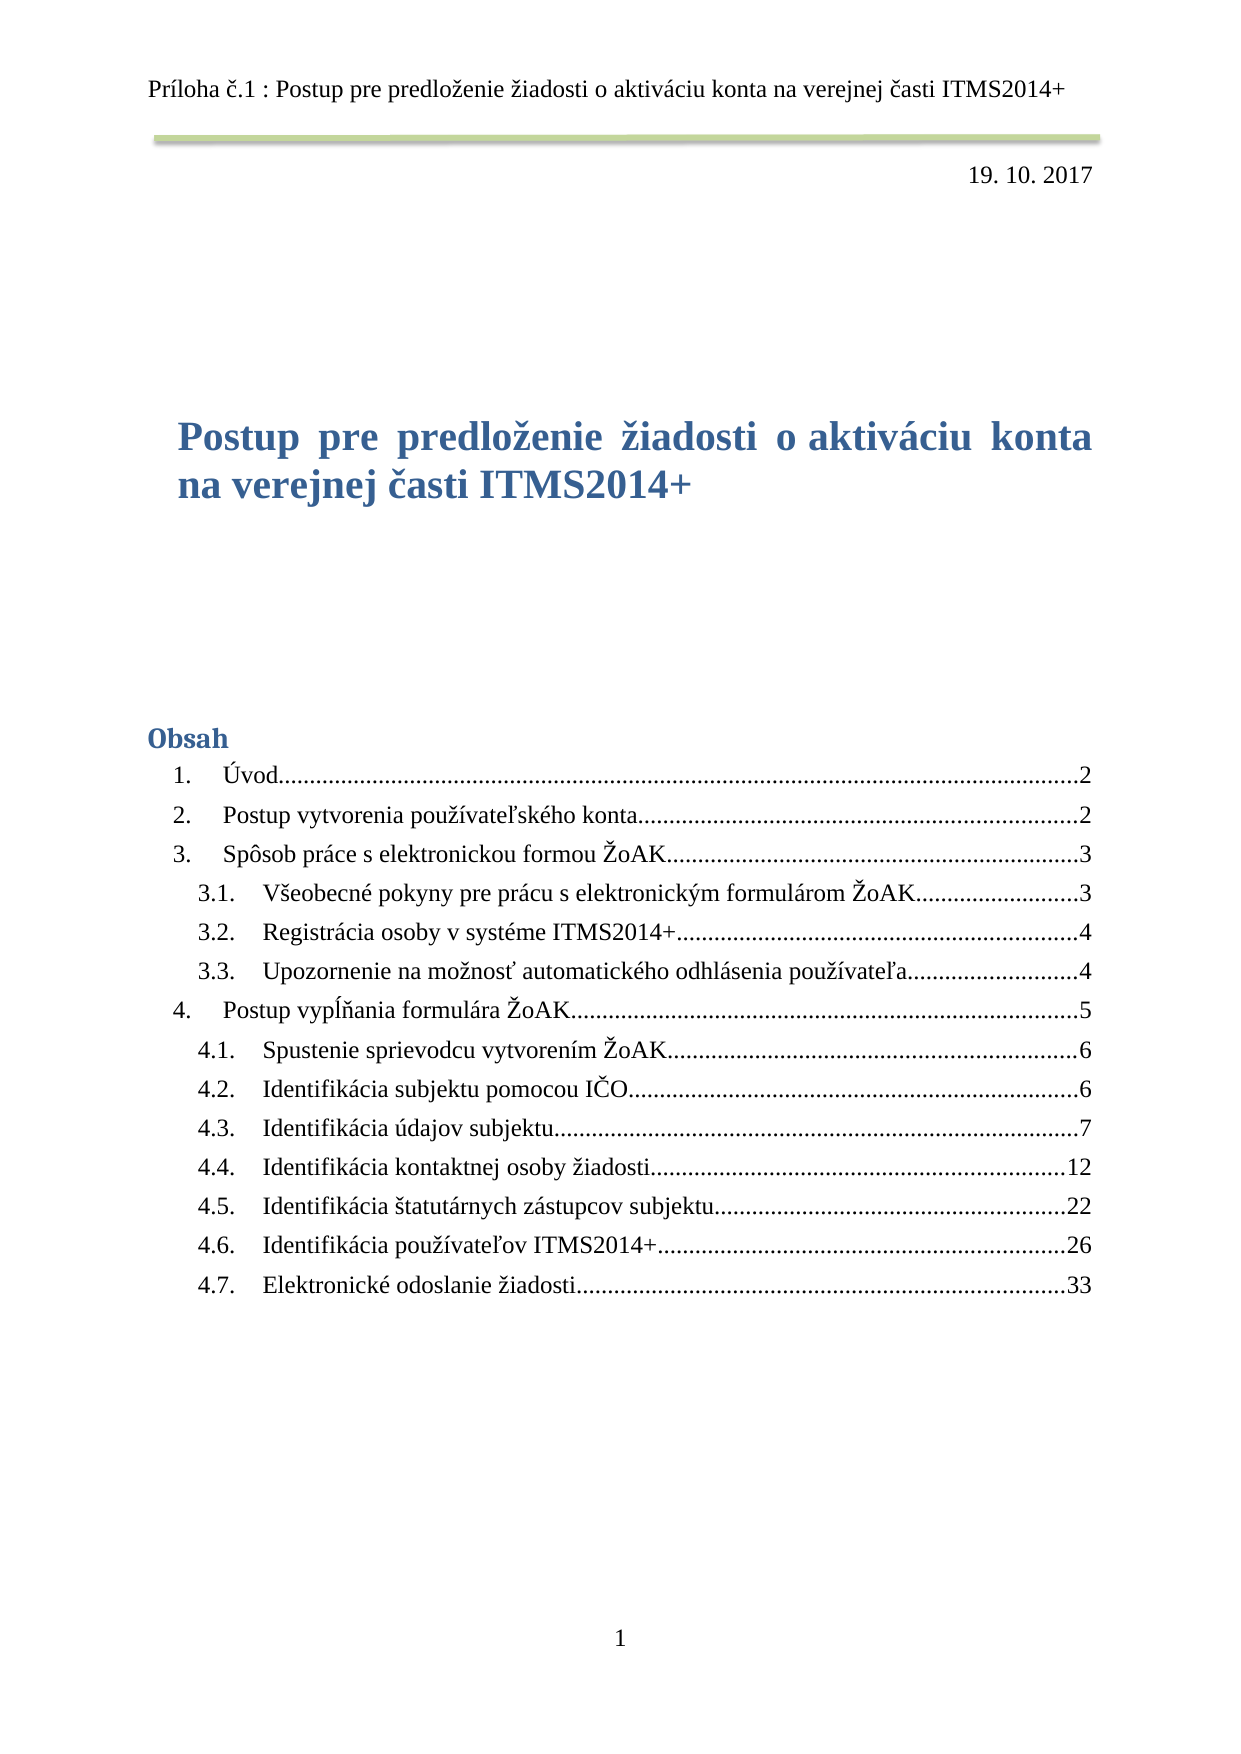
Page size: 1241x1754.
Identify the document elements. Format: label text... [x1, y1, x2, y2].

picture [147, 131, 1107, 152]
text Postup pre predloženie žiadosti o aktiváciu konta na verejnej časti ITMS2014+ [177, 411, 1093, 507]
